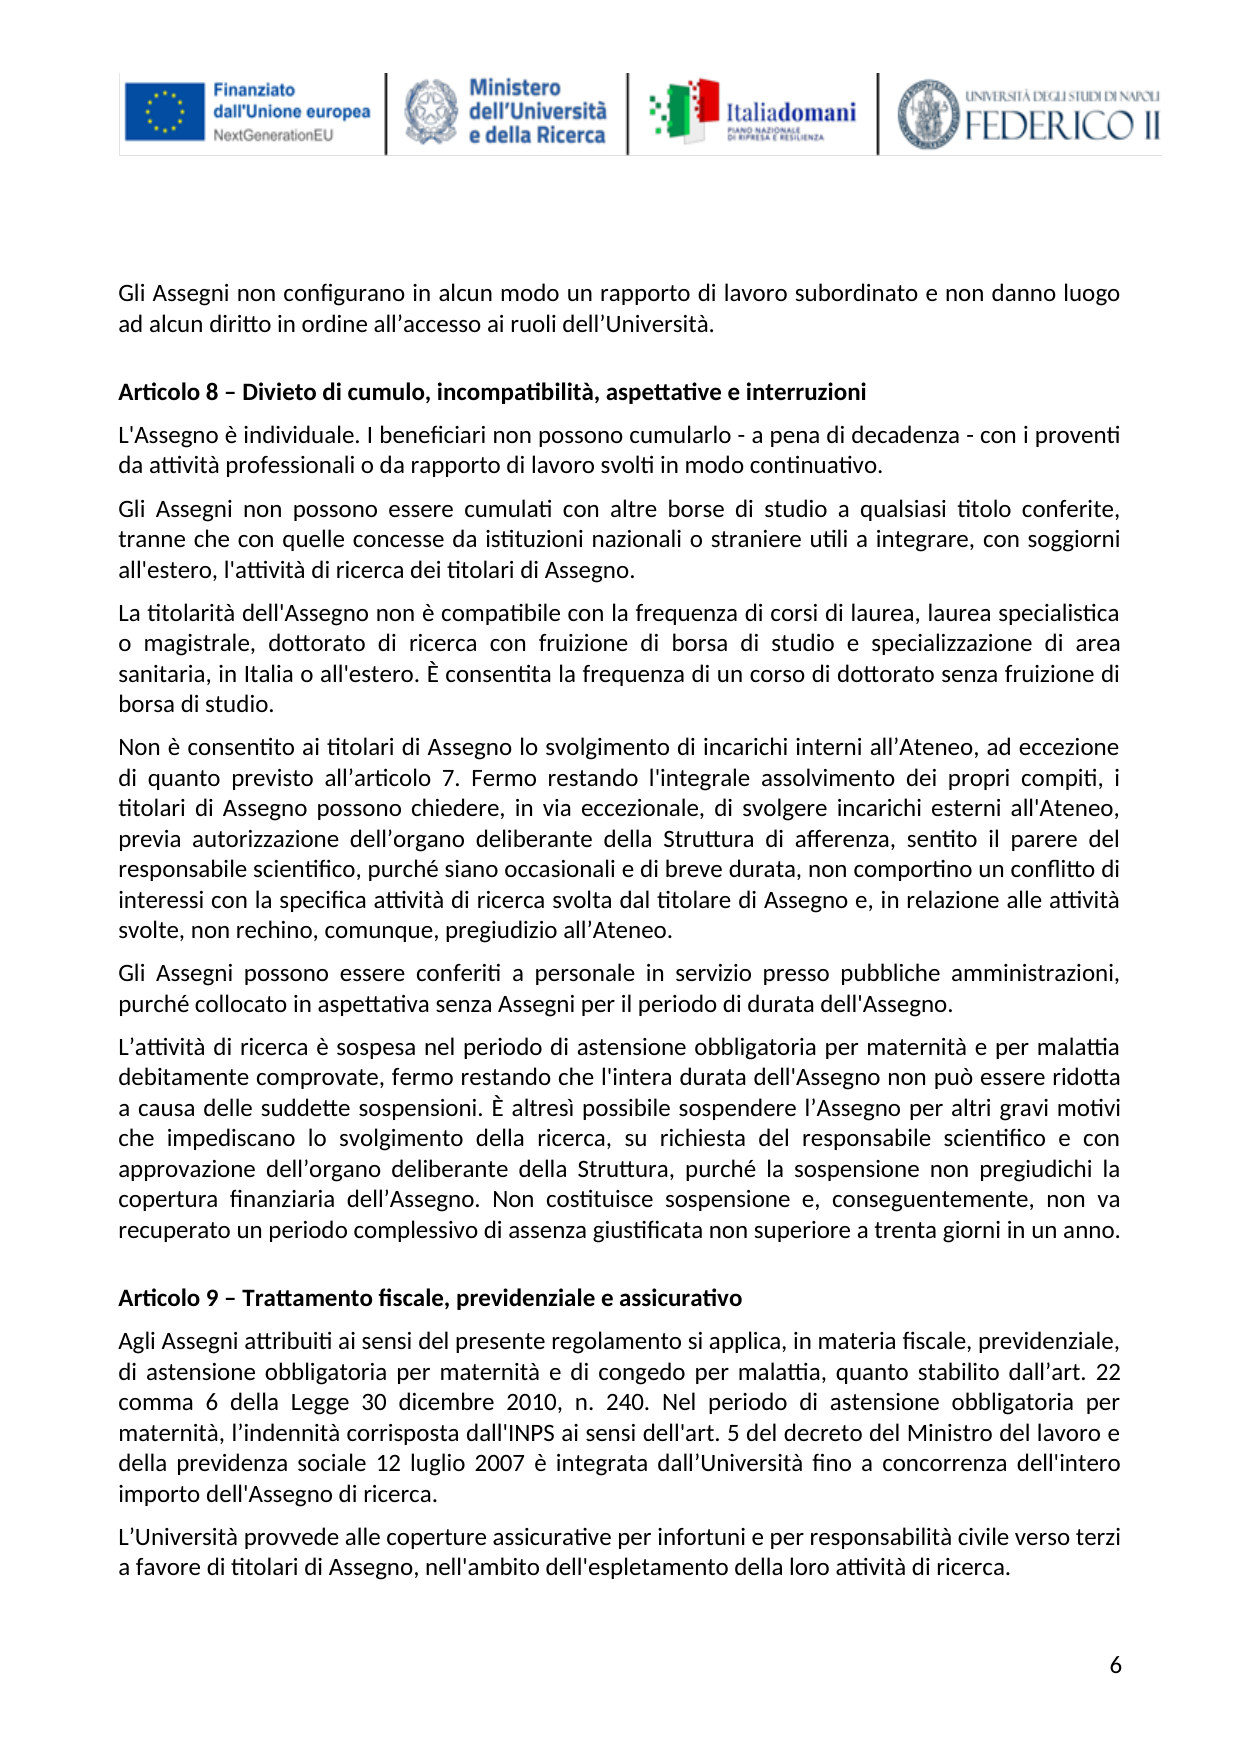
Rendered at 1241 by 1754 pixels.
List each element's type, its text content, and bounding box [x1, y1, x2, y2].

text Articolo 8 – Divieto di cumulo, incompatibilità, aspettative e interruzioni [118, 376, 1122, 407]
text Gli Assegni non possono essere cumulati con altre borse di studio a qualsiasi titolo conferite, tranne che con quelle concesse da istituzioni nazionali o straniere utili a integrare, con soggiorni all'estero, l'attività di ricerca dei titolari di Assegno. [118, 493, 1122, 584]
text Articolo 9 – Trattamento fiscale, previdenziale e assicurativo [118, 1282, 1122, 1313]
text L’attività di ricerca è sospesa nel periodo di astensione obbligatoria per maternità e per malattia debitamente comprovate, fermo restando che l'intera durata dell'Assegno non può essere ridotta a causa delle suddette sospensioni. È altresì possibile sospendere l’Assegno per altri gravi motivi che impediscano lo svolgimento della ricerca, su richiesta del responsabile scientifico e con approvazione dell’organo deliberante della Struttura, purché la sospensione non pregiudichi la copertura finanziaria dell’Assegno. Non costituisce sospensione e, conseguentemente, non va recuperato un periodo complessivo di assenza giustificata non superiore a trenta giorni in un anno. [118, 1031, 1122, 1245]
text Non è consentito ai titolari di Assegno lo svolgimento di incarichi interni all’Ateneo, ad eccezione di quanto previsto all’articolo 7. Fermo restando l'integrale assolvimento dei propri compiti, i titolari di Assegno possono chiedere, in via eccezionale, di svolgere incarichi esterni all'Ateneo, previa autorizzazione dell’organo deliberante della Struttura di afferenza, sentito il parere del responsabile scientifico, purché siano occasionali e di breve durata, non comportino un conflitto di interessi con la specifica attività di ricerca svolta dal titolare di Assegno e, in relazione alle attività svolte, non rechino, comunque, pregiudizio all’Ateneo. [118, 731, 1122, 945]
text Agli Assegni attribuiti ai sensi del presente regolamento si applica, in materia fiscale, previdenziale, di astensione obbligatoria per maternità e di congedo per malattia, quanto stabilito dall’art. 22 comma 6 della Legge 30 dicembre 2010, n. 240. Nel periodo di astensione obbligatoria per maternità, l’indennità corrisposta dall'INPS ai sensi dell'art. 5 del decreto del Ministro del lavoro e della previdenza sociale 12 luglio 2007 è integrata dall’Università fino a concorrenza dell'intero importo dell'Assegno di ricerca. [118, 1325, 1122, 1508]
picture [118, 73, 1162, 159]
text La titolarità dell'Assegno non è compatibile con la frequenza di corsi di laurea, laurea specialistica o magistrale, dottorato di ricerca con fruizione di borsa di studio e specializzazione di area sanitaria, in Italia o all'estero. È consentita la frequenza di un corso di dottorato senza fruizione di borsa di studio. [118, 597, 1122, 719]
text Gli Assegni non configurano in alcun modo un rapporto di lavoro subordinato e non danno luogo ad alcun diritto in ordine all’accesso ai ruoli dell’Università. [118, 278, 1122, 339]
text L'Assegno è individuale. I beneficiari non possono cumularlo - a pena di decadenza - con i proventi da attività professionali o da rapporto di lavoro svolti in modo continuativo. [118, 419, 1122, 480]
text Gli Assegni possono essere conferiti a personale in servizio presso pubbliche amministrazioni, purché collocato in aspettativa senza Assegni per il periodo di durata dell'Assegno. [118, 957, 1122, 1018]
text L’Università provvede alle coperture assicurative per infortuni e per responsabilità civile verso terzi a favore di titolari di Assegno, nell'ambito dell'espletamento della loro attività di ricerca. [118, 1521, 1122, 1582]
